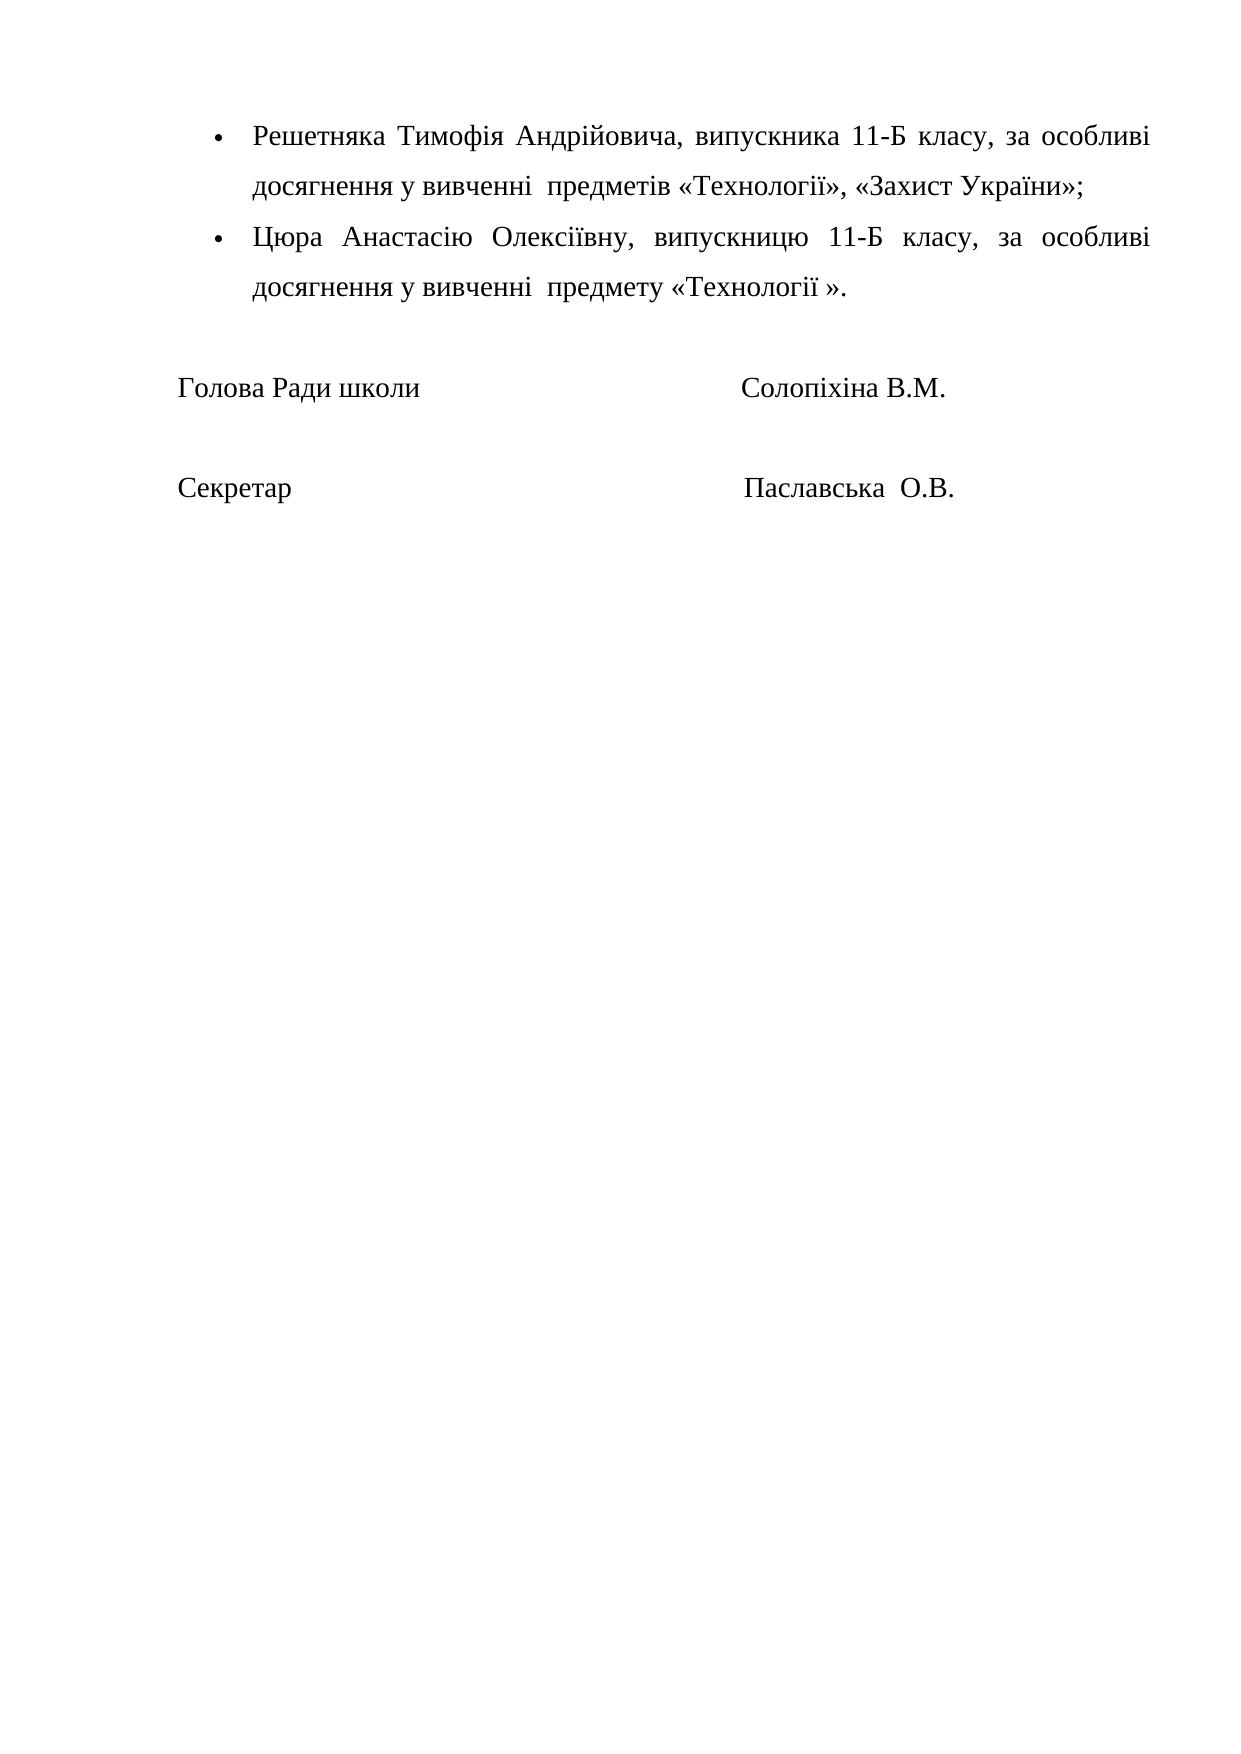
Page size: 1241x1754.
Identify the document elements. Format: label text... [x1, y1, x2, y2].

text Голова Ради школи Солопіхіна В.М. [177, 370, 1152, 403]
list Решетняка Тимофія Андрійовича, випускника 11-Б класу, за особливі досягнення у вивченні предметів «Технології», «Захист України»; [215, 118, 1152, 202]
list Цюра Анастасію Олексіївну, випускницю 11-Б класу, за особливі досягнення у вивченні предмету «Технології ». [215, 219, 1152, 303]
text Секретар Паславська О.В. [177, 470, 1152, 504]
